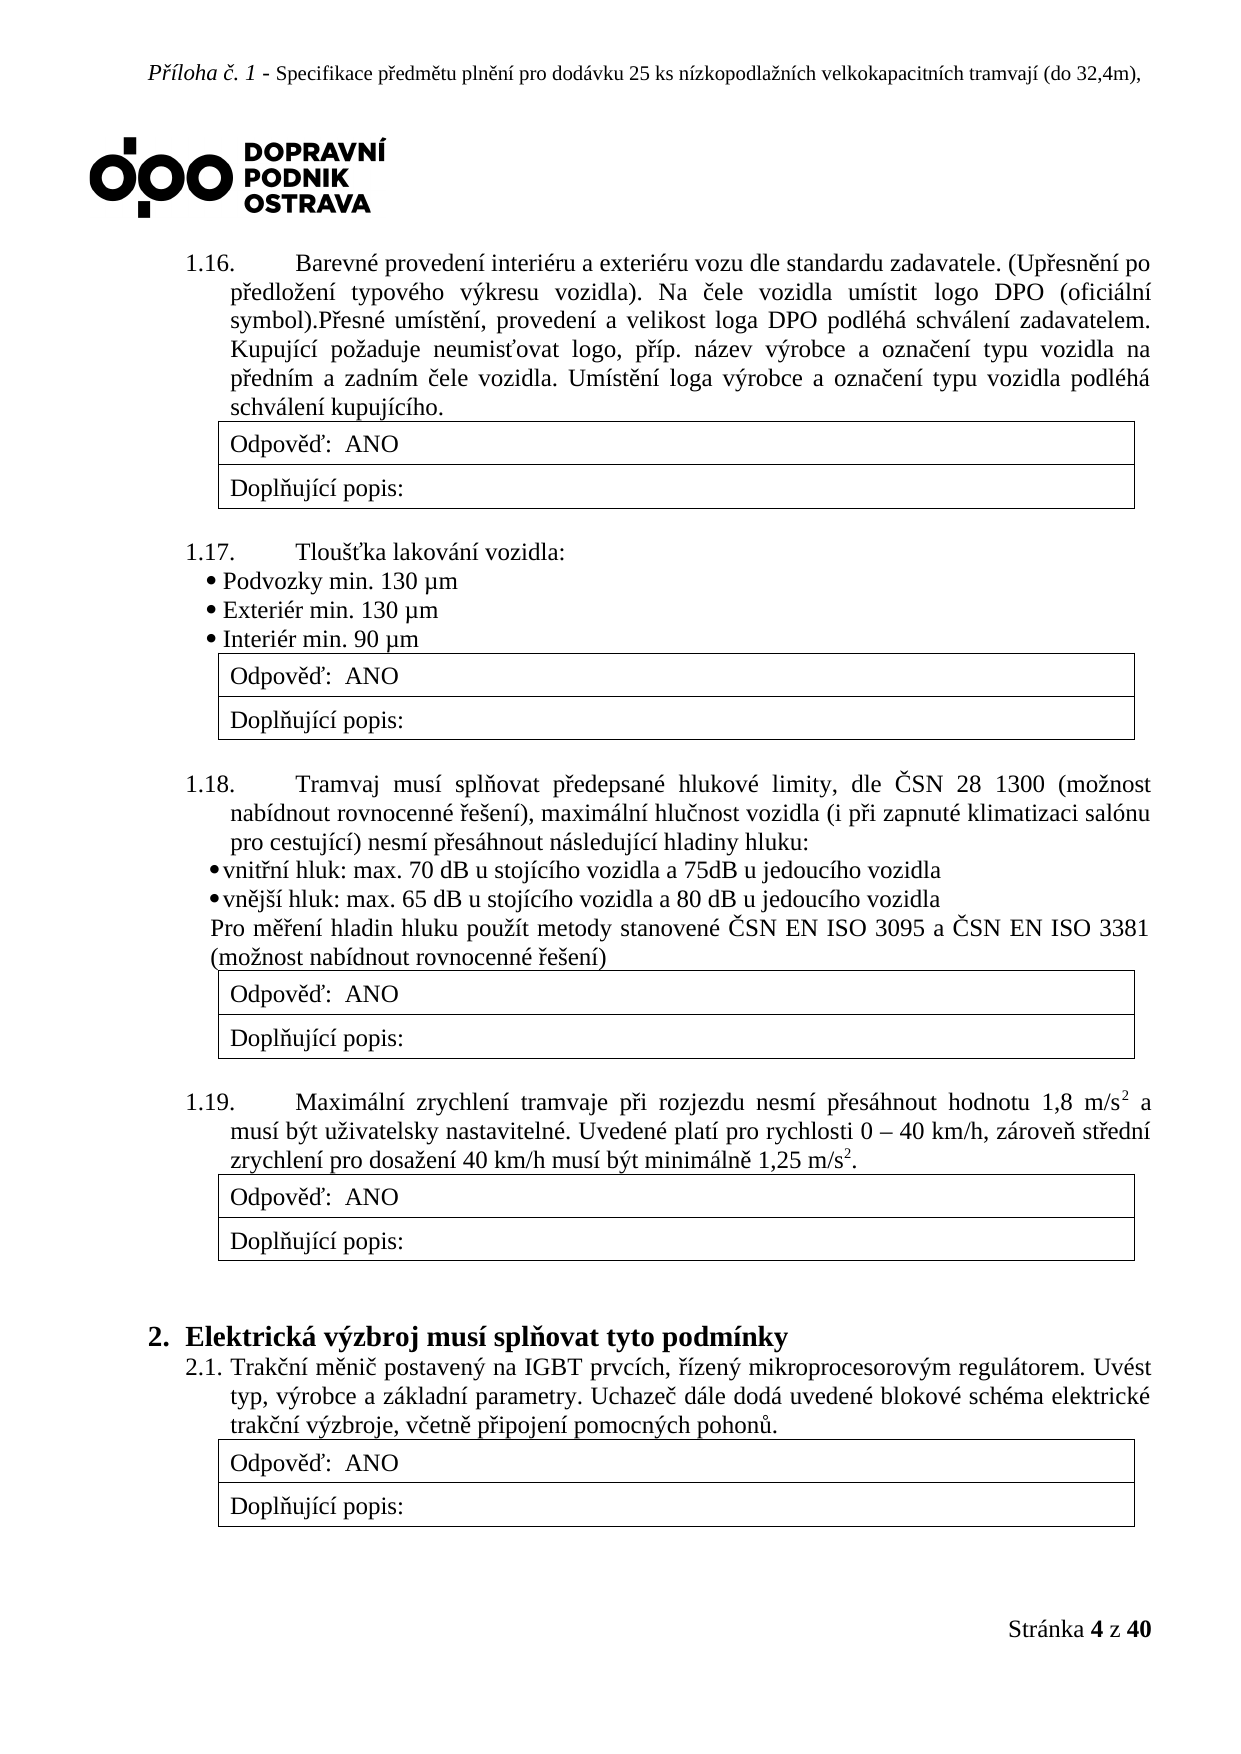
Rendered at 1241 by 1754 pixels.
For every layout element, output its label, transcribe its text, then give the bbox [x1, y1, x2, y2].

table_header Odpověď: ANO [219, 654, 1134, 696]
table_header Odpověď: ANO [219, 1175, 1134, 1217]
subtitle Elektrická výzbroj musí splňovat tyto podmínky [148, 1319, 1152, 1352]
list Podvozky min. 130 µm [207, 566, 1152, 595]
list Tramvaj musí splňovat předepsané hlukové limity, dle ČSN 28 1300 (možnost nabídnout rovnocenné řešení), maximální hlučnost vozidla (i při zapnuté klimatizaci salónu pro cestující) nesmí přesáhnout následující hladiny hluku: [185, 769, 1152, 855]
table_cell Doplňující popis: [219, 1218, 1134, 1260]
list Tloušťka lakování vozidla: [185, 537, 1152, 566]
list vnější hluk: max. 65 dB u stojícího vozidla a 80 dB u jedoucího vozidla [210, 884, 1152, 913]
picture [89, 137, 387, 218]
text Pro měření hladin hluku použít metody stanovené ČSN EN ISO 3095 a ČSN EN ISO 3381 (možnost nabídnout rovnocenné řešení) [210, 913, 1152, 970]
table_header Odpověď: ANO [219, 971, 1134, 1014]
table_header Odpověď: ANO [219, 1440, 1134, 1482]
table_cell Doplňující popis: [219, 1483, 1134, 1526]
table_cell Doplňující popis: [219, 1015, 1134, 1057]
table_cell Doplňující popis: [219, 697, 1134, 739]
list Maximální zrychlení tramvaje při rozjezdu nesmí přesáhnout hodnotu 1,8 m/s2 a musí být uživatelsky nastavitelné. Uvedené platí pro rychlosti 0 – 40 km/h, zároveň střední zrychlení pro dosažení 40 km/h musí být minimálně 1,25 m/s2. [185, 1087, 1152, 1173]
table_header Odpověď: ANO [219, 422, 1134, 464]
list Interiér min. 90 µm [207, 624, 1152, 652]
list Exteriér min. 130 µm [207, 595, 1152, 624]
list Trakční měnič postavený na IGBT prvcích, řízený mikroprocesorovým regulátorem. Uvést typ, výrobce a základní parametry. Uchazeč dále dodá uvedené blokové schéma elektrické trakční výzbroje, včetně připojení pomocných pohonů. [185, 1352, 1152, 1439]
list Barevné provedení interiéru a exteriéru vozu dle standardu zadavatele. (Upřesnění po předložení typového výkresu vozidla). Na čele vozidla umístit logo DPO (oficiální symbol).Přesné umístění, provedení a velikost loga DPO podléhá schválení zadavatelem. Kupující požaduje neumisťovat logo, příp. název výrobce a označení typu vozidla na předním a zadním čele vozidla. Umístění loga výrobce a označení typu vozidla podléhá schválení kupujícího. [185, 248, 1152, 421]
list vnitřní hluk: max. 70 dB u stojícího vozidla a 75dB u jedoucího vozidla [210, 855, 1152, 884]
table_cell Doplňující popis: [219, 465, 1134, 508]
